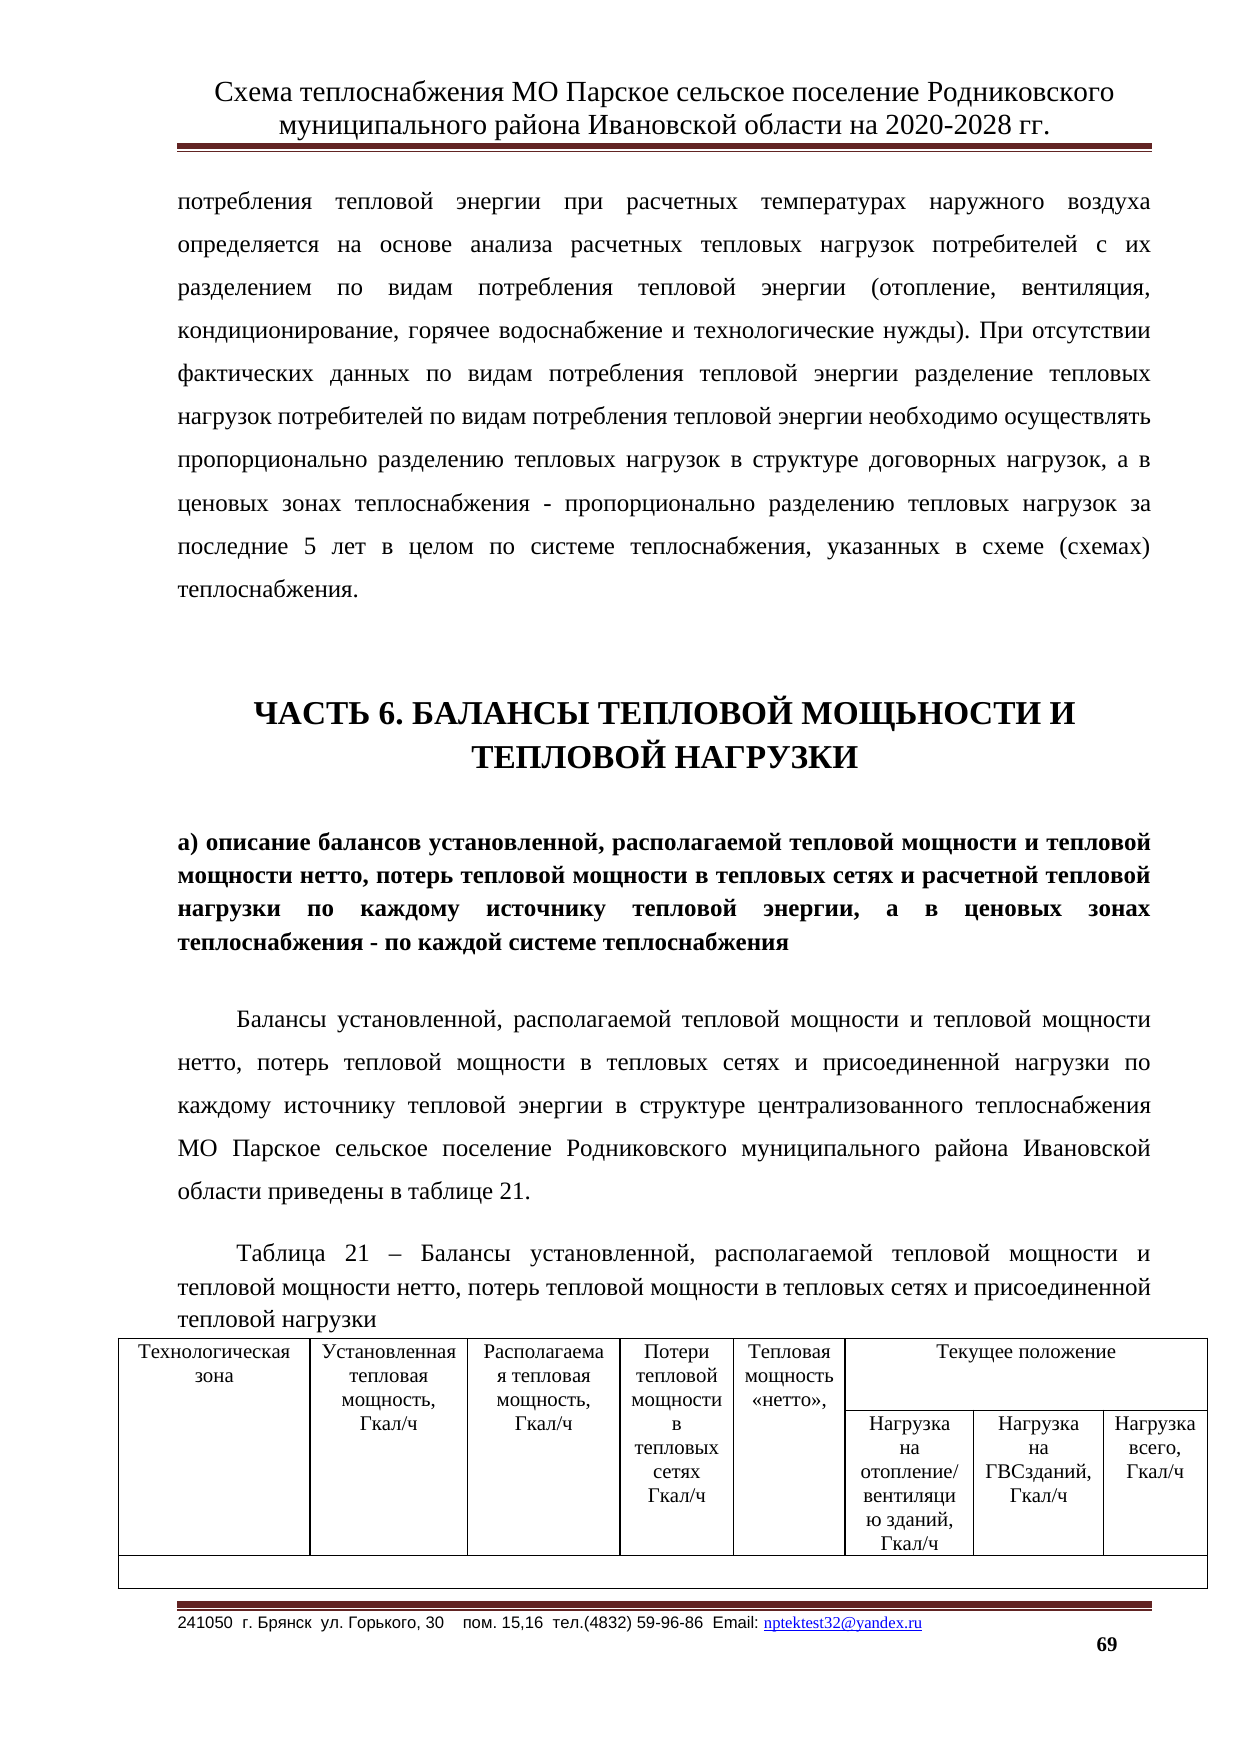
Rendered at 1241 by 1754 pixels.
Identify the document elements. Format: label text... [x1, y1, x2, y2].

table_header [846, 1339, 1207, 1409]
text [177, 186, 1152, 603]
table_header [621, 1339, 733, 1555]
list Таблица 21 – Балансы установленной, располагаемой тепловой мощности и тепловой мощности нетто, потерь тепловой мощности в тепловых сетях и присоединенной тепловой нагрузки [177, 1238, 1152, 1333]
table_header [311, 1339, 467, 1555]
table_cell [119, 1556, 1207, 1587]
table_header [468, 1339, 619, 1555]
subtitle а) описание балансов установленной, располагаемой тепловой мощности и тепловой мощности нетто, потерь тепловой мощности в тепловых сетях и расчетной тепловой нагрузки по каждому источнику тепловой энергии, а в ценовых зонах теплоснабжения - по каждой системе теплоснабжения [177, 827, 1152, 955]
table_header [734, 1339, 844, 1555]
list Балансы установленной, располагаемой тепловой мощности и тепловой мощности нетто, потерь тепловой мощности в тепловых сетях и присоединенной нагрузки по каждому источнику тепловой энергии в структуре централизованного теплоснабжения МО Парское сельское поселение Родниковского муниципального района Ивановской области приведены в таблице 21. [177, 1004, 1152, 1205]
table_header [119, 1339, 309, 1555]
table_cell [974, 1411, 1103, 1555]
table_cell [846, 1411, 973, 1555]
subtitle ЧАСТЬ 6. БАЛАНСЫ ТЕПЛОВОЙ МОЩЬНОСТИ И ТЕПЛОВОЙ НАГРУЗКИ [177, 693, 1152, 776]
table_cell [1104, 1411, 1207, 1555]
